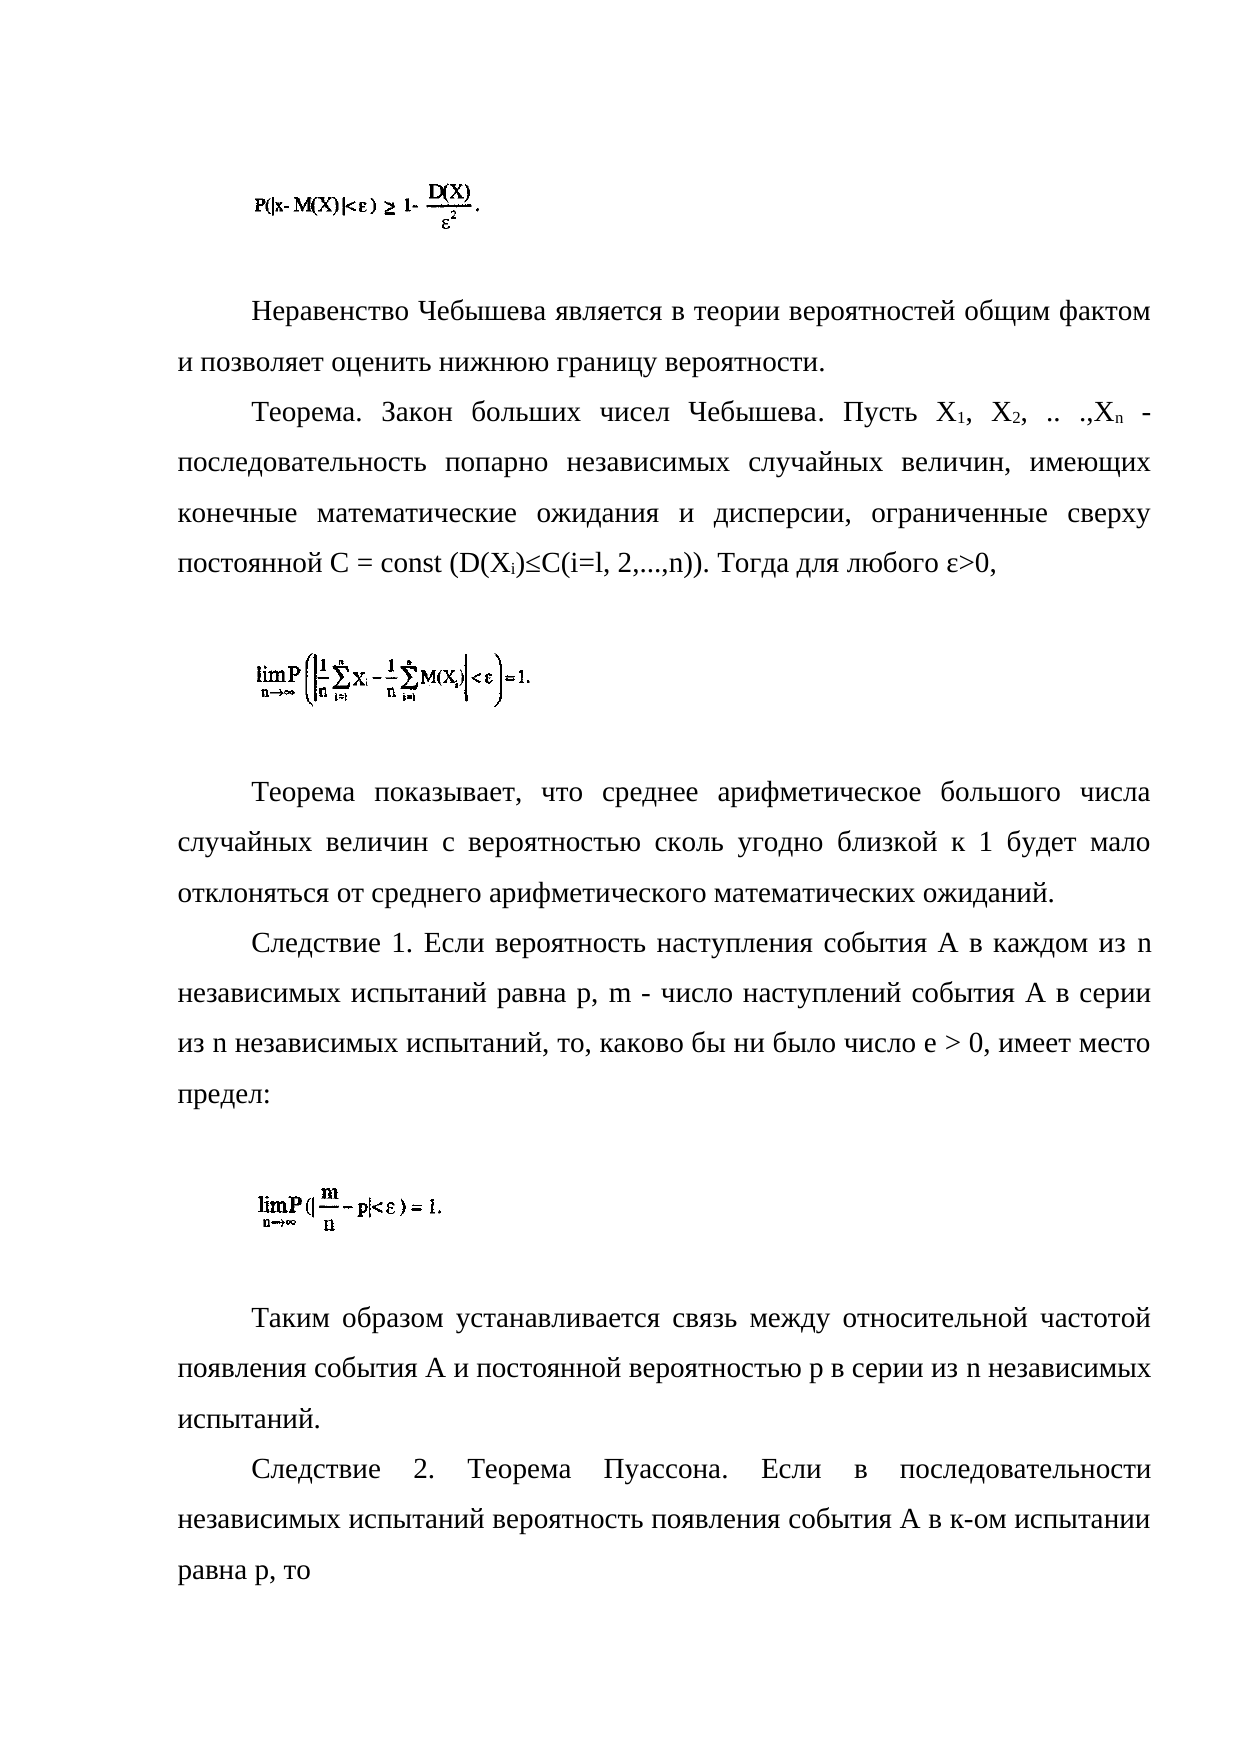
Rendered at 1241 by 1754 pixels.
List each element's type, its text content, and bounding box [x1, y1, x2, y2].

picture [251, 1176, 445, 1236]
picture [251, 177, 486, 229]
text Неравенство Чебышева является в теории вероятностей общим фактом и позволяет оценить нижнюю границу вероятности. [177, 293, 1152, 377]
text Теорема показывает, что среднее арифметическое большого числа случайных величин с вероятностью сколь угодно близкой к 1 будет мало отклоняться от среднего арифметического математических ожиданий. [177, 774, 1152, 908]
text Следствие 1. Если вероятность наступления события А в каждом из n независимых испытаний равна р, m - число наступлений события А в серии из n независимых испытаний, то, каково бы ни было число е > 0, имеет место предел: [177, 925, 1152, 1109]
text Теорема. Закон больших чисел Чебышева. Пусть Х1, Х2, .. .,Хn - последовательность попарно независимых случайных величин, имеющих конечные математические ожидания и дисперсии, ограниченные сверху постоянной С = const (D(Xi)≤C(i=l, 2,...,n)). Тогда для любого ε>0, [177, 394, 1152, 578]
text Следствие 2. Теорема Пуассона. Если в последовательности независимых испытаний вероятность появления события А в к-ом испытании равна р, то [177, 1451, 1152, 1585]
picture [251, 645, 536, 710]
text Таким образом устанавливается связь между относительной частотой появления события А и постоянной вероятностью р в серии из n независимых испытаний. [177, 1300, 1152, 1434]
